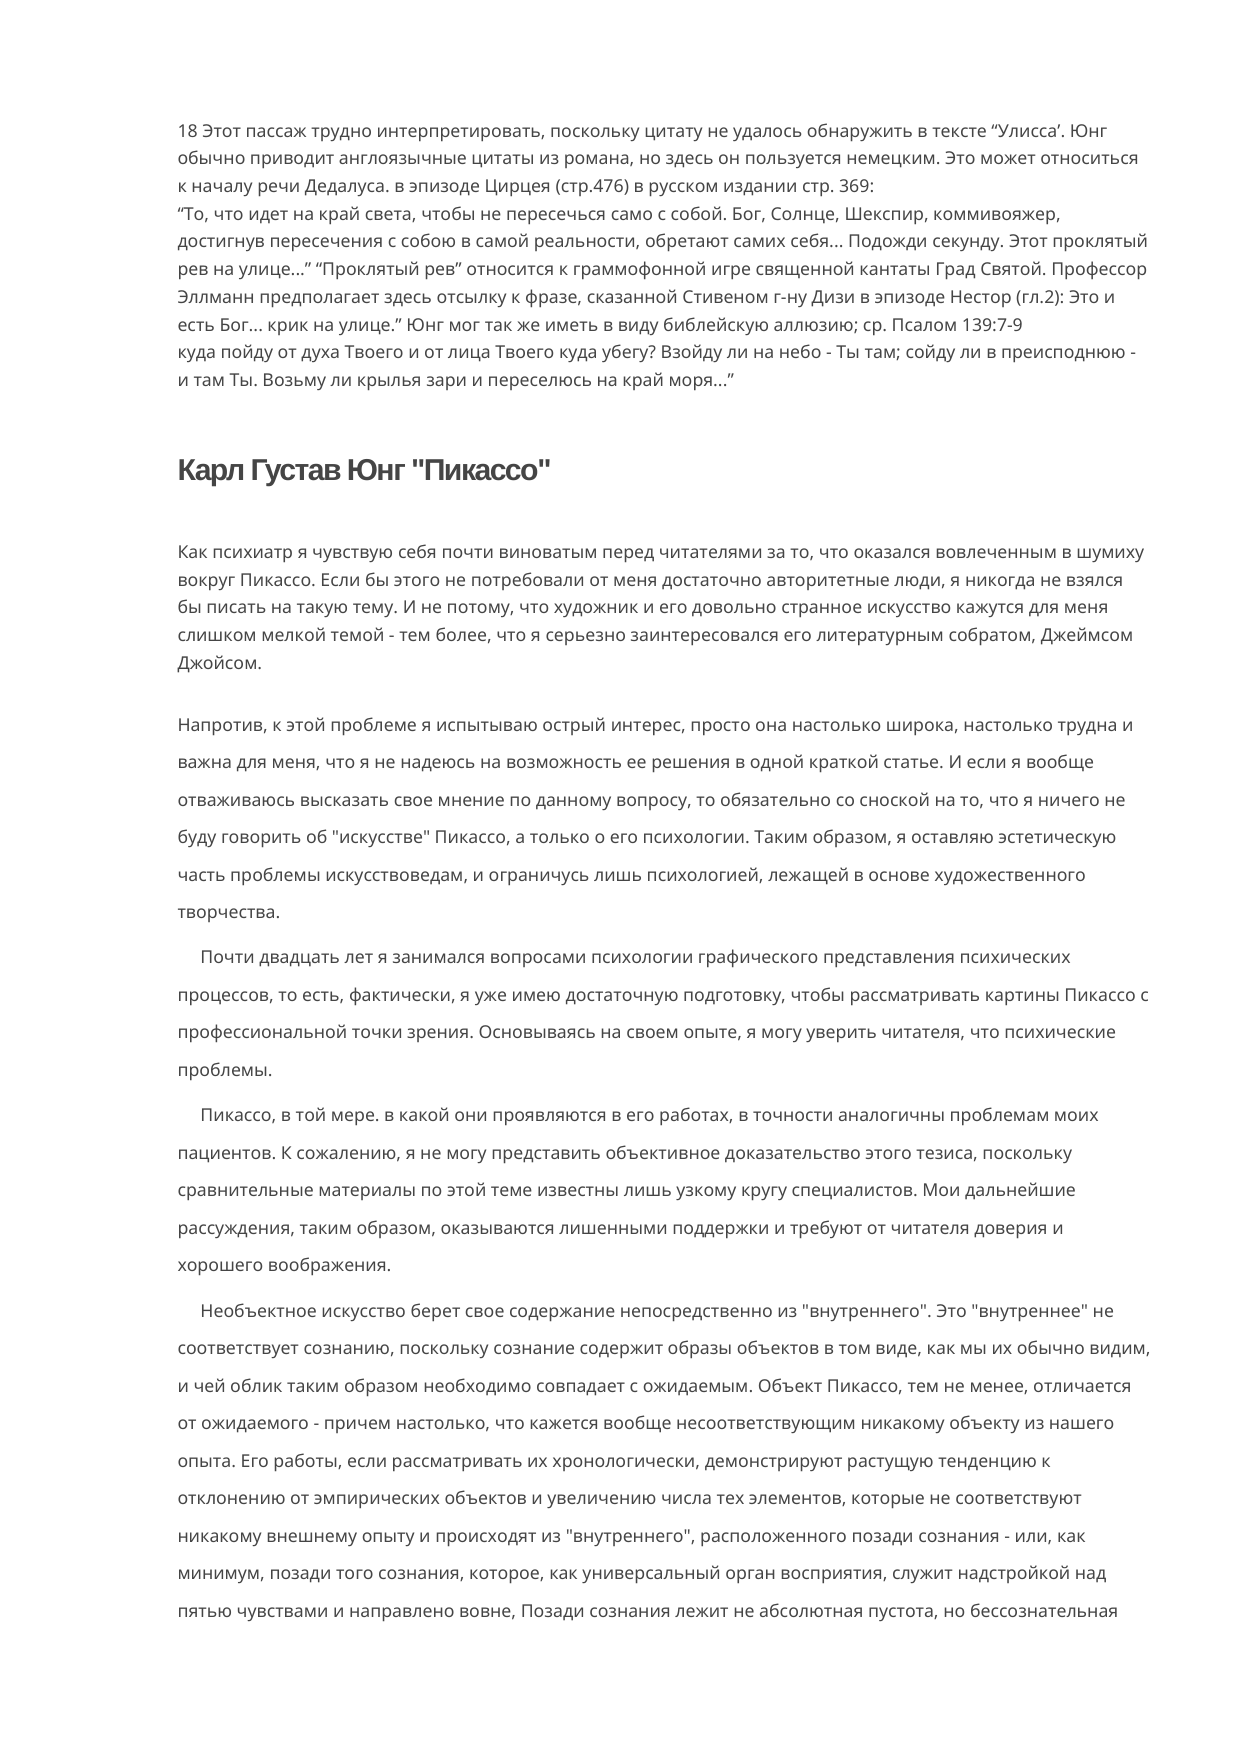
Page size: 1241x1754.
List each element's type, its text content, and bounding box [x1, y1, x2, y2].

subtitle Карл Густав Юнг "Пикассо" [177, 449, 1152, 486]
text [177, 1285, 1152, 1622]
text Пикассо, в той мере. в какой они проявляются в его работах, в точности аналогичны проблемам моих пациентов. К сожалению, я не могу представить объективное доказательство этого тезиса, поскольку сравнительные материалы по этой теме известны лишь узкому кругу специалистов. Мои дальнейшие рассуждения, таким образом, оказываются лишенными поддержки и требуют от читателя доверия и хорошего воображения. [177, 1089, 1152, 1277]
text Как психиатр я чувствую себя почти виноватым перед читателями за то, что оказался вовлеченным в шумиху вокруг Пикассо. Если бы этого не потребовали от меня достаточно авторитетные люди, я никогда не взялся бы писать на такую тему. И не потому, что художник и его довольно странное искусство кажутся для меня слишком мелкой темой - тем более, что я серьезно заинтересовался его литературным собратом, Джеймсом Джойсом. [177, 539, 1152, 674]
text Почти двадцать лет я занимался вопросами психологии графического представления психических процессов, то есть, фактически, я уже имею достаточную подготовку, чтобы рассматривать картины Пикассо с профессиональной точки зрения. Основываясь на своем опыте, я могу уверить читателя, что психические проблемы. [177, 932, 1152, 1082]
text Напротив, к этой проблеме я испытываю острый интерес, просто она настолько широка, настолько трудна и важна для меня, что я не надеюсь на возможность ее решения в одной краткой статье. И если я вообще отваживаюсь высказать свое мнение по данному вопросу, то обязательно со сноской на то, что я ничего не буду говорить об "искусстве" Пикассо, а только о его психологии. Таким образом, я оставляю эстетическую часть проблемы искусствоведам, и ограничусь лишь психологией, лежащей в основе художественного творчества. [177, 699, 1152, 924]
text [177, 118, 1152, 424]
